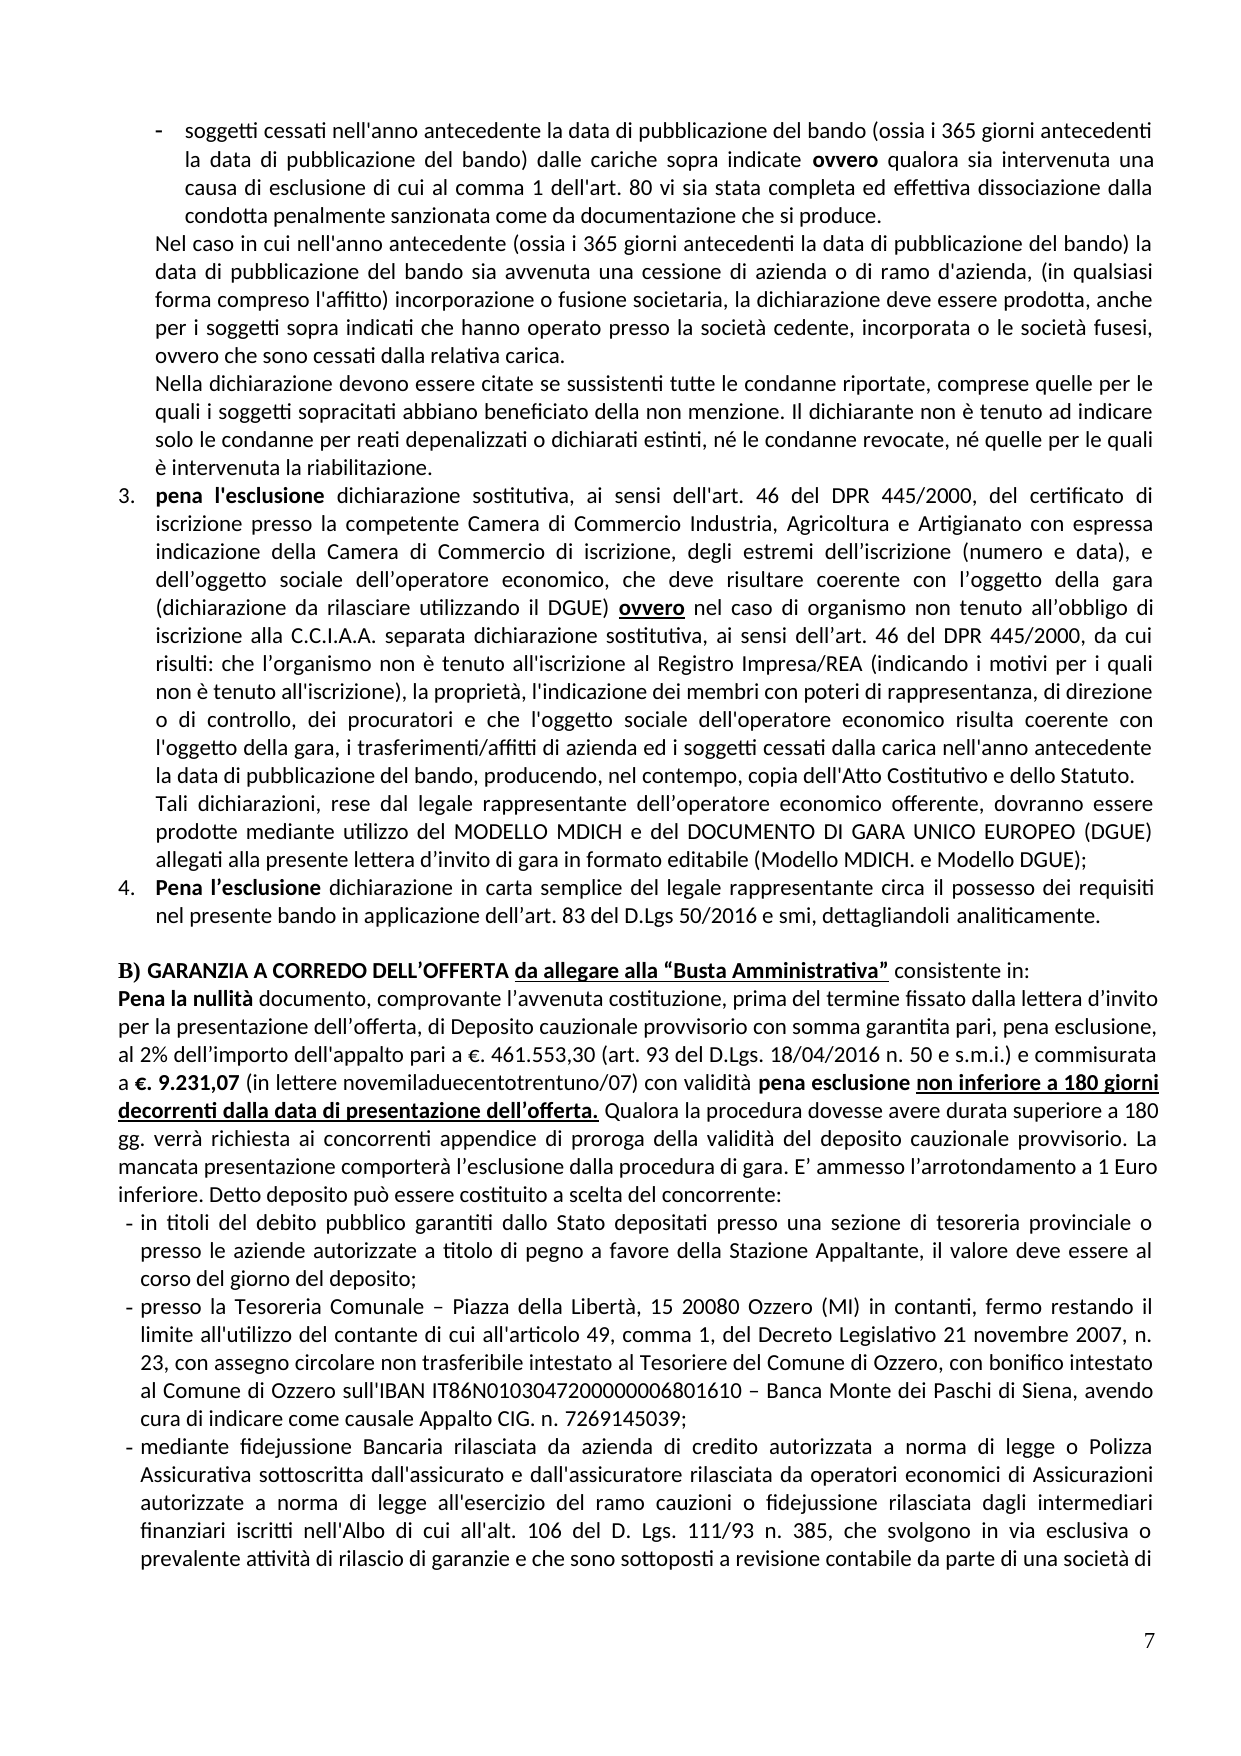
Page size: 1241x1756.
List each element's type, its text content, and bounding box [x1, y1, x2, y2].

text Tali dichiarazioni, rese dal legale rappresentante dell’operatore economico offerente, dovranno essere prodotte mediante utilizzo del MODELLO MDICH e del DOCUMENTO DI GARA UNICO EUROPEO (DGUE) allegati alla presente lettera d’invito di gara in formato editabile (Modello MDICH. e Modello DGUE); [155, 789, 1155, 873]
text Nel caso in cui nell'anno antecedente (ossia i 365 giorni antecedenti la data di pubblicazione del bando) la data di pubblicazione del bando sia avvenuta una cessione di azienda o di ramo d'azienda, (in qualsiasi forma compreso l'affitto) incorporazione o fusione societaria, la dichiarazione deve essere prodotta, anche per i soggetti sopra indicati che hanno operato presso la società cedente, incorporata o le società fusesi, ovvero che sono cessati dalla relativa carica. [155, 229, 1155, 369]
text Pena la nullità documento, comprovante l’avvenuta costituzione, prima del termine fissato dalla lettera d’invito per la presentazione dell’offerta, di Deposito cauzionale provvisorio con somma garantita pari, pena esclusione, al 2% dell’importo dell'appalto pari a €. 461.553,30 (art. 93 del D.Lgs. 18/04/2016 n. 50 e s.m.i.) e commisurata a €. 9.231,07 (in lettere novemiladuecentotrentuno/07) con validità pena esclusione non inferiore a 180 giorni decorrenti dalla data di presentazione dell’offerta. Qualora la procedura dovesse avere durata superiore a 180 gg. verrà richiesta ai concorrenti appendice di proroga della validità del deposito cauzionale provvisorio. La mancata presentazione comporterà l’esclusione dalla procedura di gara. E’ ammesso l’arrotondamento a 1 Euro inferiore. Detto deposito può essere costituito a scelta del concorrente: [118, 984, 1159, 1208]
list soggetti cessati nell'anno antecedente la data di pubblicazione del bando (ossia i 365 giorni antecedenti la data di pubblicazione del bando) dalle cariche sopra indicate ovvero qualora sia intervenuta una causa di esclusione di cui al comma 1 dell'art. 80 vi sia stata completa ed effettiva dissociazione dalla condotta penalmente sanzionata come da documentazione che si produce. [155, 117, 1155, 229]
list GARANZIA A CORREDO DELL’OFFERTA da allegare alla “Busta Amministrativa” consistente in: [118, 958, 1159, 984]
list in titoli del debito pubblico garantiti dallo Stato depositati presso una sezione di tesoreria provinciale o presso le aziende autorizzate a titolo di pegno a favore della Stazione Appaltante, il valore deve essere al corso del giorno del deposito; [125, 1208, 1155, 1292]
list presso la Tesoreria Comunale – Piazza della Libertà, 15 20080 Ozzero (MI) in contanti, fermo restando il limite all'utilizzo del contante di cui all'articolo 49, comma 1, del Decreto Legislativo 21 novembre 2007, n. 23, con assegno circolare non trasferibile intestato al Tesoriere del Comune di Ozzero, con bonifico intestato al Comune di Ozzero sull'IBAN IT86N0103047200000006801610 – Banca Monte dei Paschi di Siena, avendo cura di indicare come causale Appalto CIG. n. 7269145039; [125, 1292, 1155, 1432]
list Pena l’esclusione dichiarazione in carta semplice del legale rappresentante circa il possesso dei requisiti nel presente bando in applicazione dell’art. 83 del D.Lgs 50/2016 e smi, dettagliandoli analiticamente. [118, 873, 1155, 929]
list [125, 1432, 1155, 1572]
text Nella dichiarazione devono essere citate se sussistenti tutte le condanne riportate, comprese quelle per le quali i soggetti sopracitati abbiano beneficiato della non menzione. Il dichiarante non è tenuto ad indicare solo le condanne per reati depenalizzati o dichiarati estinti, né le condanne revocate, né quelle per le quali è intervenuta la riabilitazione. [155, 369, 1155, 481]
list pena l'esclusione dichiarazione sostitutiva, ai sensi dell'art. 46 del DPR 445/2000, del certificato di iscrizione presso la competente Camera di Commercio Industria, Agricoltura e Artigianato con espressa indicazione della Camera di Commercio di iscrizione, degli estremi dell’iscrizione (numero e data), e dell’oggetto sociale dell’operatore economico, che deve risultare coerente con l’oggetto della gara (dichiarazione da rilasciare utilizzando il DGUE) ovvero nel caso di organismo non tenuto all’obbligo di iscrizione alla C.C.I.A.A. separata dichiarazione sostitutiva, ai sensi dell’art. 46 del DPR 445/2000, da cui risulti: che l’organismo non è tenuto all'iscrizione al Registro Impresa/REA (indicando i motivi per i quali non è tenuto all'iscrizione), la proprietà, l'indicazione dei membri con poteri di rappresentanza, di direzione o di controllo, dei procuratori e che l'oggetto sociale dell'operatore economico risulta coerente con l'oggetto della gara, i trasferimenti/affitti di azienda ed i soggetti cessati dalla carica nell'anno antecedente la data di pubblicazione del bando, producendo, nel contempo, copia dell'Atto Costitutivo e dello Statuto. [118, 481, 1155, 789]
